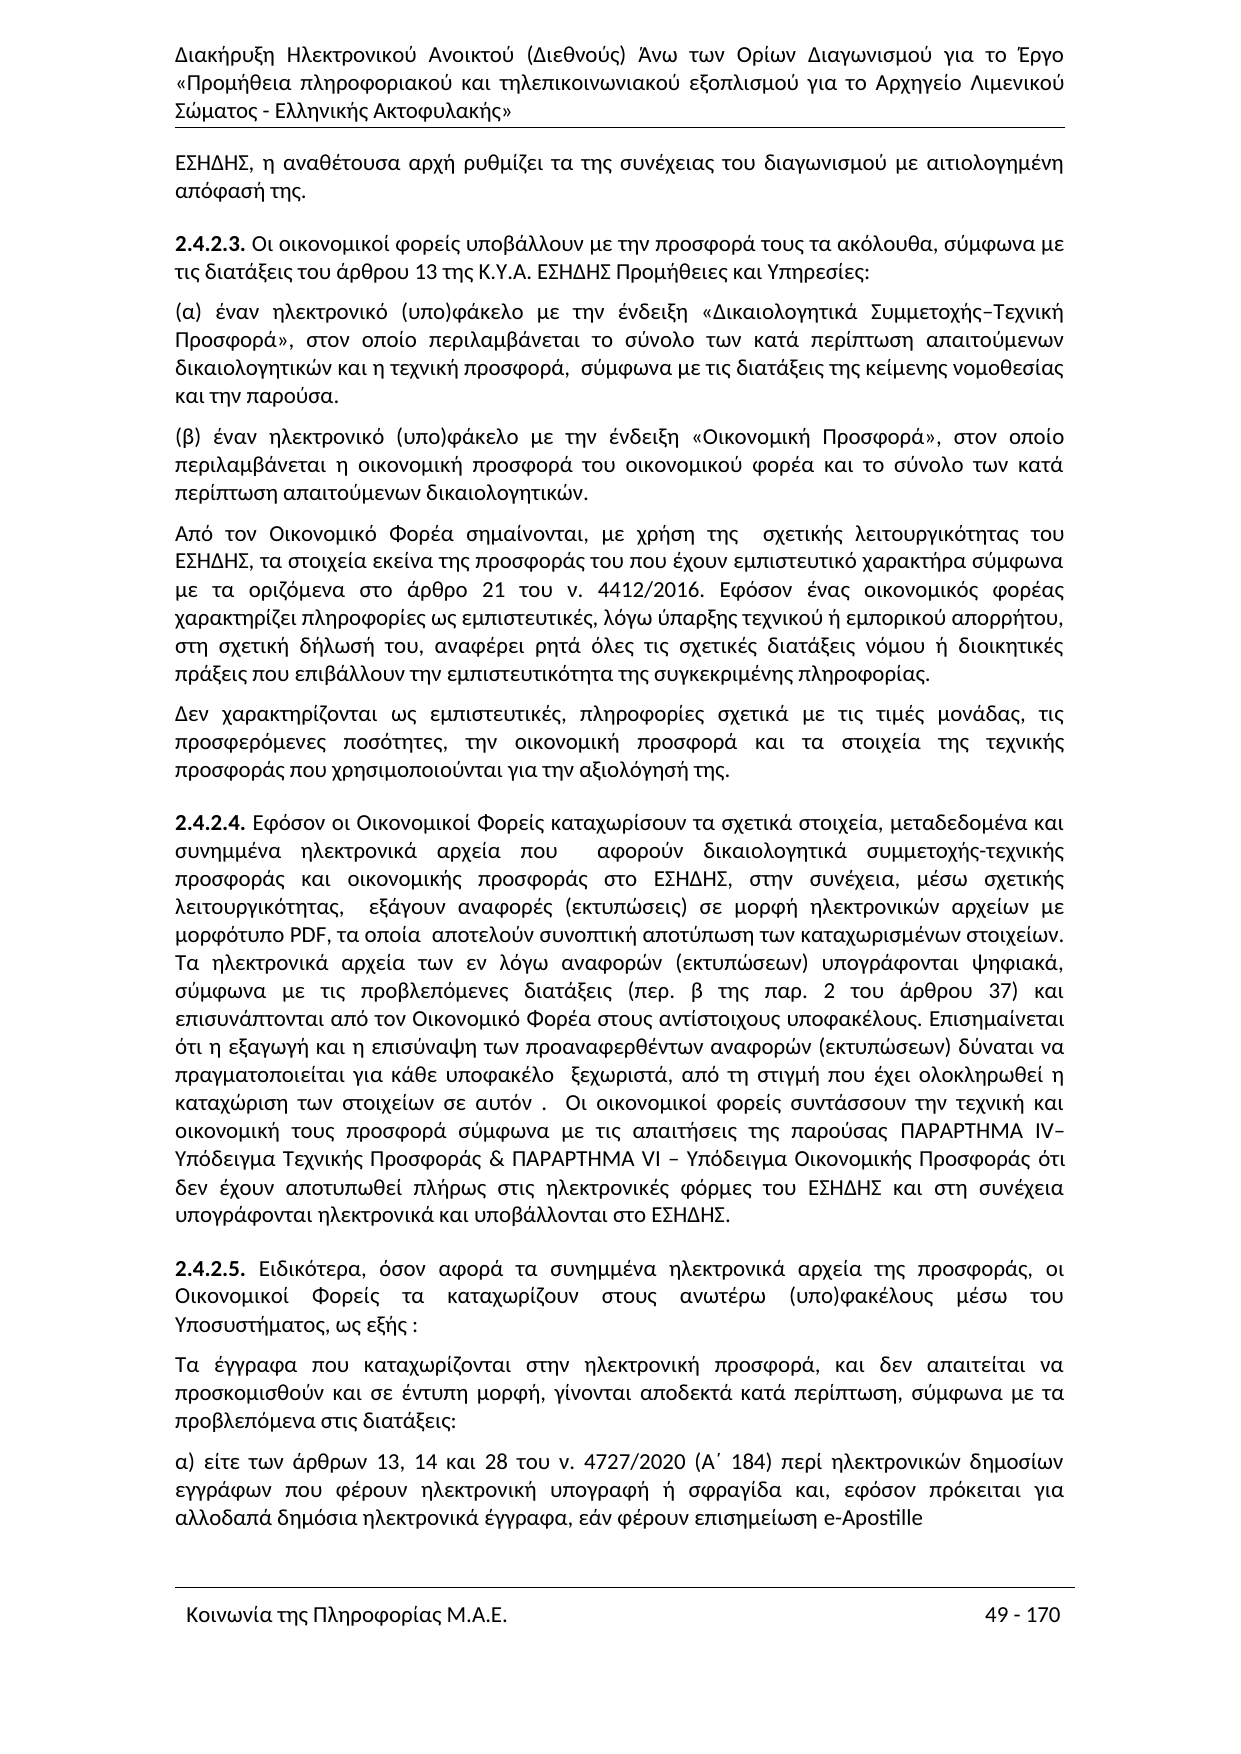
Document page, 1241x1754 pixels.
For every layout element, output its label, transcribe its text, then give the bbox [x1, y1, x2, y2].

subtitle 2.4.2.5. Ειδικότερα, όσον αφορά τα συνημμένα ηλεκτρονικά αρχεία της προσφοράς, οι Οικονομικοί Φορείς τα καταχωρίζουν στους ανωτέρω (υπο)φακέλους μέσω του Υποσυστήματος, ως εξής : [175, 1254, 1065, 1338]
text Από τον Οικονομικό Φορέα σημαίνονται, με χρήση της σχετικής λειτουργικότητας του ΕΣΗΔΗΣ, τα στοιχεία εκείνα της προσφοράς του που έχουν εμπιστευτικό χαρακτήρα σύμφωνα με τα οριζόμενα στο άρθρο 21 του ν. 4412/2016. Εφόσον ένας οικονομικός φορέας χαρακτηρίζει πληροφορίες ως εμπιστευτικές, λόγω ύπαρξης τεχνικού ή εμπορικού απορρήτου, στη σχετική δήλωσή του, αναφέρει ρητά όλες τις σχετικές διατάξεις νόμου ή διοικητικές πράξεις που επιβάλλουν την εμπιστευτικότητα της συγκεκριμένης πληροφορίας. [175, 519, 1065, 687]
text (α) έναν ηλεκτρονικό (υπο)φάκελο με την ένδειξη «Δικαιολογητικά Συμμετοχής–Τεχνική Προσφορά», στον οποίο περιλαμβάνεται το σύνολο των κατά περίπτωση απαιτούμενων δικαιολογητικών και η τεχνική προσφορά, σύμφωνα με τις διατάξεις της κείμενης νομοθεσίας και την παρούσα. [175, 297, 1065, 409]
text Δεν χαρακτηρίζονται ως εμπιστευτικές, πληροφορίες σχετικά με τις τιμές μονάδας, τις προσφερόμενες ποσότητες, την οικονομική προσφορά και τα στοιχεία της τεχνικής προσφοράς που χρησιμοποιούνται για την αξιολόγησή της. [175, 699, 1065, 783]
subtitle 2.4.2.4. Εφόσον οι Οικονομικοί Φορείς καταχωρίσουν τα σχετικά στοιχεία, μεταδεδομένα και συνημμένα ηλεκτρονικά αρχεία που αφορούν δικαιολογητικά συμμετοχής-τεχνικής προσφοράς και οικονομικής προσφοράς στο ΕΣΗΔΗΣ, στην συνέχεια, μέσω σχετικής λειτουργικότητας, εξάγουν αναφορές (εκτυπώσεις) σε μορφή ηλεκτρονικών αρχείων με μορφότυπο PDF, τα οποία αποτελούν συνοπτική αποτύπωση των καταχωρισμένων στοιχείων. Τα ηλεκτρονικά αρχεία των εν λόγω αναφορών (εκτυπώσεων) υπογράφονται ψηφιακά, σύμφωνα με τις προβλεπόμενες διατάξεις (περ. β της παρ. 2 του άρθρου 37) και επισυνάπτονται από τον Οικονομικό Φορέα στους αντίστοιχους υποφακέλους. Επισημαίνεται ότι η εξαγωγή και η επισύναψη των προαναφερθέντων αναφορών (εκτυπώσεων) δύναται να πραγματοποιείται για κάθε υποφακέλο ξεχωριστά, από τη στιγμή που έχει ολοκληρωθεί η καταχώριση των στοιχείων σε αυτόν . Οι οικονομικοί φορείς συντάσσουν την τεχνική και οικονομική τους προσφορά σύμφωνα με τις απαιτήσεις της παρούσας ΠΑΡΑΡΤΗΜΑ IV– Υπόδειγμα Τεχνικής Προσφοράς & ΠΑΡΑΡΤΗΜΑ VI – Υπόδειγμα Οικονομικής Προσφοράς ότι δεν έχουν αποτυπωθεί πλήρως στις ηλεκτρονικές φόρμες του ΕΣΗΔΗΣ και στη συνέχεια υπογράφονται ηλεκτρονικά και υποβάλλονται στο ΕΣΗΔΗΣ. [175, 808, 1065, 1229]
subtitle 2.4.2.3. Οι οικονομικοί φορείς υποβάλλουν με την προσφορά τους τα ακόλουθα, σύμφωνα με τις διατάξεις του άρθρου 13 της Κ.Υ.Α. ΕΣΗΔΗΣ Προμήθειες και Υπηρεσίες: [175, 229, 1065, 285]
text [175, 148, 1065, 204]
text (β) έναν ηλεκτρονικό (υπο)φάκελο με την ένδειξη «Οικονομική Προσφορά», στον οποίο περιλαμβάνεται η οικονομική προσφορά του οικονομικού φορέα και το σύνολο των κατά περίπτωση απαιτούμενων δικαιολογητικών. [175, 422, 1065, 506]
text α) είτε των άρθρων 13, 14 και 28 του ν. 4727/2020 (Α΄ 184) περί ηλεκτρονικών δημοσίων εγγράφων που φέρουν ηλεκτρονική υπογραφή ή σφραγίδα και, εφόσον πρόκειται για αλλοδαπά δημόσια ηλεκτρονικά έγγραφα, εάν φέρουν επισημείωση e-Apostille [175, 1447, 1065, 1531]
text Τα έγγραφα που καταχωρίζονται στην ηλεκτρονική προσφορά, και δεν απαιτείται να προσκομισθούν και σε έντυπη μορφή, γίνονται αποδεκτά κατά περίπτωση, σύμφωνα με τα προβλεπόμενα στις διατάξεις: [175, 1350, 1065, 1434]
